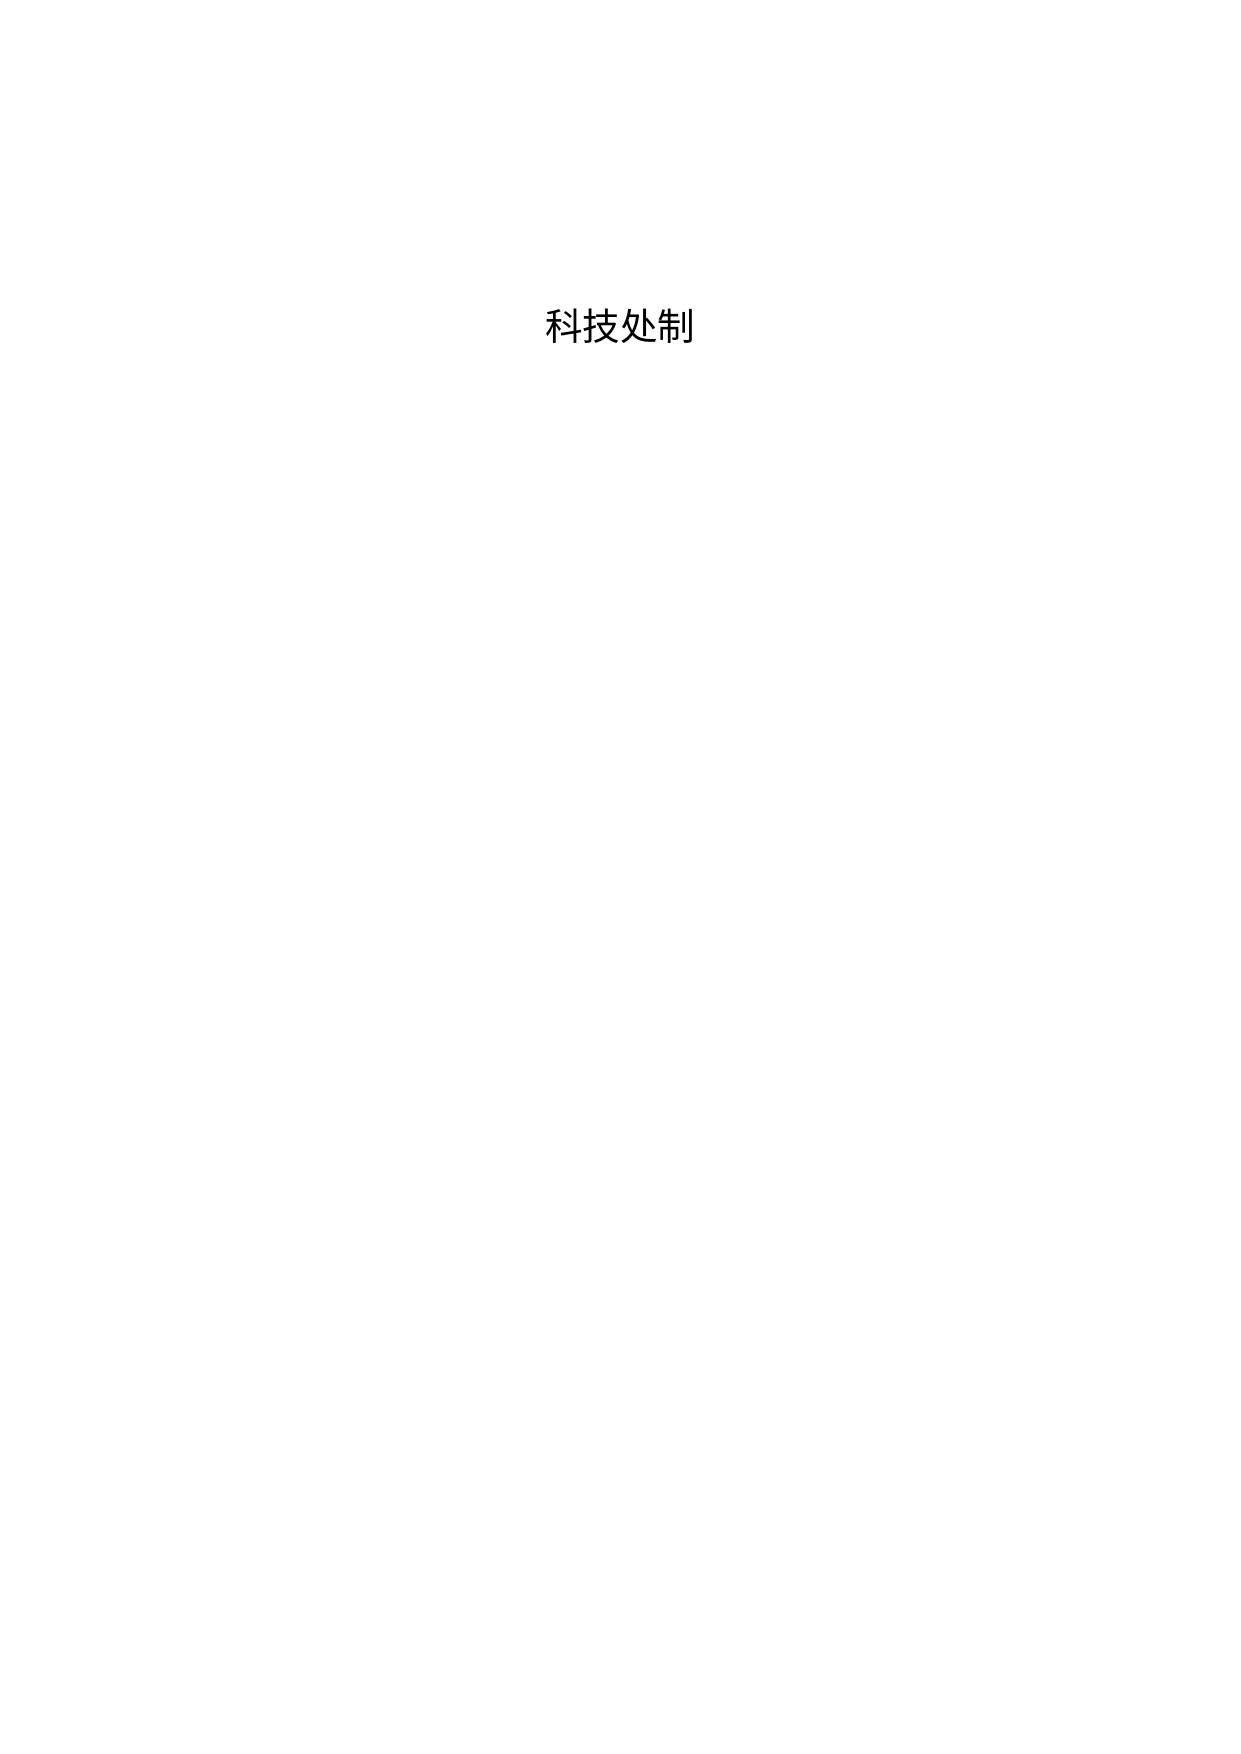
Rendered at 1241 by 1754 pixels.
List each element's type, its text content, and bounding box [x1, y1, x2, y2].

text 科技处制 [187, 292, 1053, 357]
